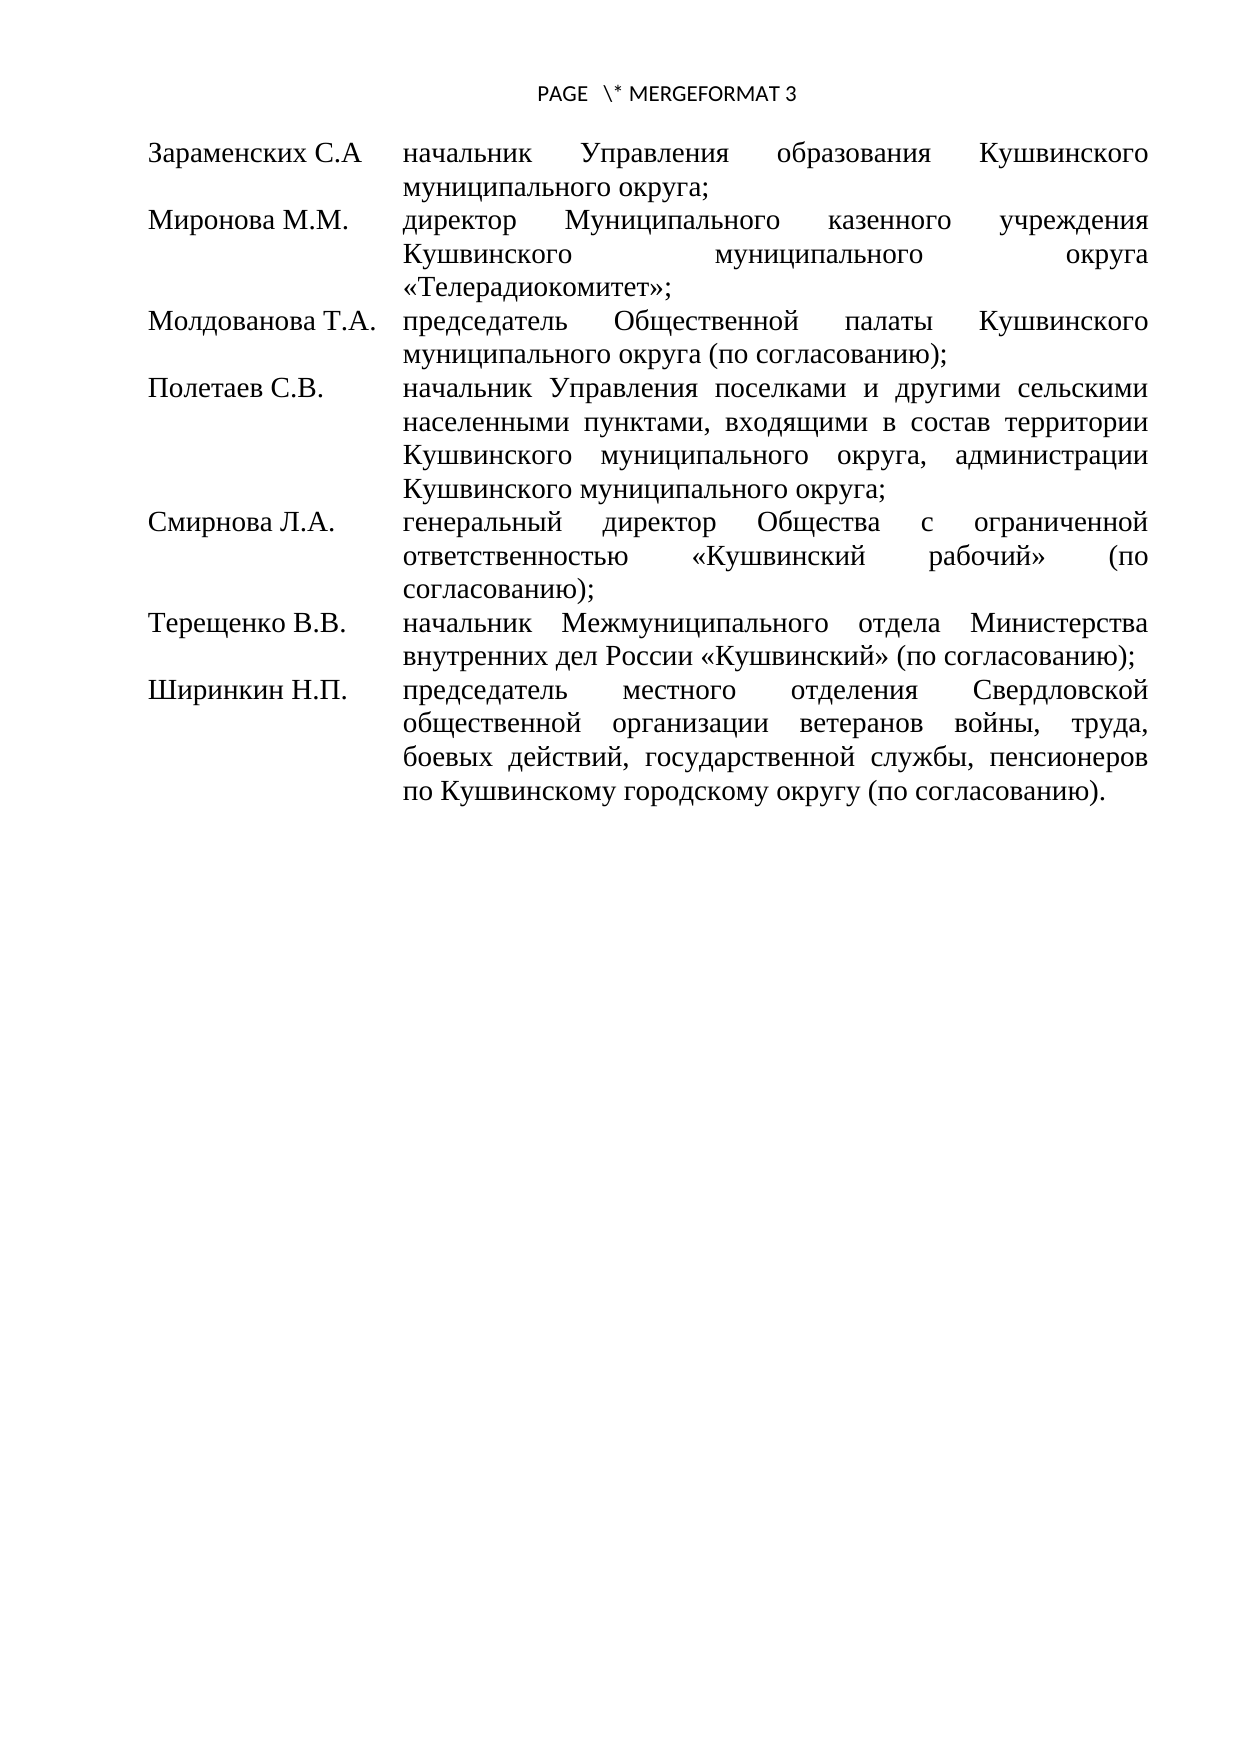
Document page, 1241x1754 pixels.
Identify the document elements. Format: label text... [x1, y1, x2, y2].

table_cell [391, 135, 1160, 504]
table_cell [136, 135, 391, 504]
table_cell генеральный директор Общества с ограниченной ответственностью «Кушвинский рабочий» (по согласованию); начальник Межмуниципального отдела Министерства внутренних дел России «Кушвинский» (по согласованию); [391, 504, 1160, 672]
table_cell Ширинкин Н.П. [136, 672, 391, 806]
table_cell Смирнова Л.А. Терещенко В.В. [136, 504, 391, 672]
table_cell председатель местного отделения Свердловской общественной организации ветеранов войны, труда, боевых действий, государственной службы, пенсионеров по Кушвинскому городскому округу (по согласованию). [391, 672, 1160, 806]
